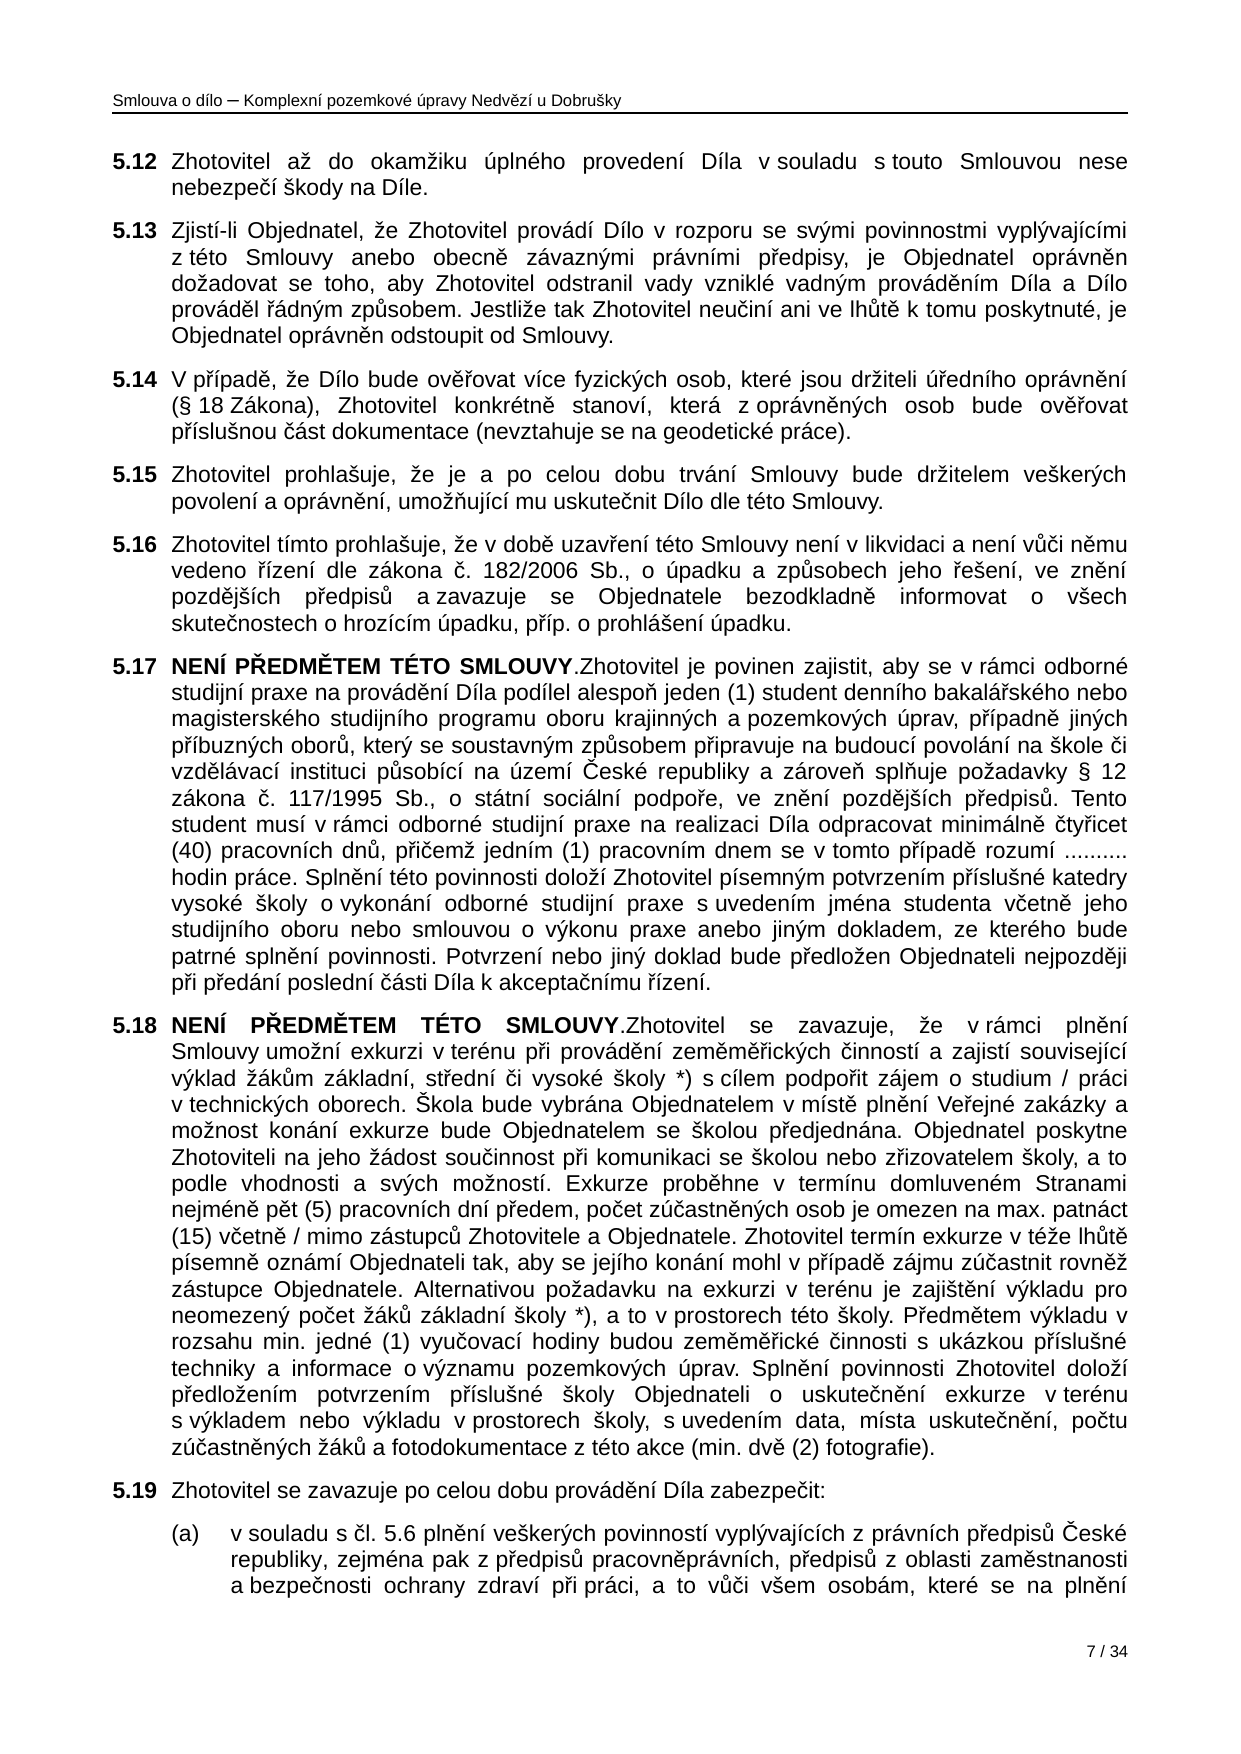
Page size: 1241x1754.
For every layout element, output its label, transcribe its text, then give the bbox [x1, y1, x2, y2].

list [171, 1520, 1128, 1599]
text Zjistí-li Objednatel, že Zhotovitel provádí Dílo v rozporu se svými povinnostmi vyplývajícími z této Smlouvy anebo obecně závaznými právními předpisy, je Objednatel oprávněn dožadovat se toho, aby Zhotovitel odstranil vady vzniklé vadným prováděním Díla a Dílo prováděl řádným způsobem. Jestliže tak Zhotovitel neučiní ani ve lhůtě k tomu poskytnuté, je Objednatel oprávněn odstoupit od Smlouvy. [112, 217, 1128, 349]
text Zhotovitel prohlašuje, že je a po celou dobu trvání Smlouvy bude držitelem veškerých povolení a oprávnění, umožňující mu uskutečnit Dílo dle této Smlouvy. [112, 461, 1128, 514]
text NENÍ PŘEDMĚTEM TÉTO SMLOUVY.Zhotovitel se zavazuje, že v rámci plnění Smlouvy umožní exkurzi v terénu při provádění zeměměřických činností a zajistí související výklad žákům základní, střední či vysoké školy *) s cílem podpořit zájem o studium / práci v technických oborech. Škola bude vybrána Objednatelem v místě plnění Veřejné zakázky a možnost konání exkurze bude Objednatelem se školou předjednána. Objednatel poskytne Zhotoviteli na jeho žádost součinnost při komunikaci se školou nebo zřizovatelem školy, a to podle vhodnosti a svých možností. Exkurze proběhne v termínu domluveném Stranami nejméně pět (5) pracovních dní předem, počet zúčastněných osob je omezen na max. patnáct (15) včetně / mimo zástupců Zhotovitele a Objednatele. Zhotovitel termín exkurze v téže lhůtě písemně oznámí Objednateli tak, aby se jejího konání mohl v případě zájmu zúčastnit rovněž zástupce Objednatele. Alternativou požadavku na exkurzi v terénu je zajištění výkladu pro neomezený počet žáků základní školy *), a to v prostorech této školy. Předmětem výkladu v rozsahu min. jedné (1) vyučovací hodiny budou zeměměřické činnosti s ukázkou příslušné techniky a informace o významu pozemkových úprav. Splnění povinnosti Zhotovitel doloží předložením potvrzením příslušné školy Objednateli o uskutečnění exkurze v terénu s výkladem nebo výkladu v prostorech školy, s uvedením data, místa uskutečnění, počtu zúčastněných žáků a fotodokumentace z této akce (min. dvě (2) fotografie). [112, 1012, 1128, 1460]
text V případě, že Dílo bude ověřovat více fyzických osob, které jsou držiteli úředního oprávnění (§ 18 Zákona), Zhotovitel konkrétně stanoví, která z oprávněných osob bude ověřovat příslušnou část dokumentace (nevztahuje se na geodetické práce). [112, 366, 1128, 444]
text NENÍ PŘEDMĚTEM TÉTO SMLOUVY.Zhotovitel je povinen zajistit, aby se v rámci odborné studijní praxe na provádění Díla podílel alespoň jeden (1) student denního bakalářského nebo magisterského studijního programu oboru krajinných a pozemkových úprav, případně jiných příbuzných oborů, který se soustavným způsobem připravuje na budoucí povolání na škole či vzdělávací instituci působící na území České republiky a zároveň splňuje požadavky § 12 zákona č. 117/1995 Sb., o státní sociální podpoře, ve znění pozdějších předpisů. Tento student musí v rámci odborné studijní praxe na realizaci Díla odpracovat minimálně čtyřicet (40) pracovních dnů, přičemž jedním (1) pracovním dnem se v tomto případě rozumí .......... hodin práce. Splnění této povinnosti doloží Zhotovitel písemným potvrzením příslušné katedry vysoké školy o vykonání odborné studijní praxe s uvedením jména studenta včetně jeho studijního oboru nebo smlouvou o výkonu praxe anebo jiným dokladem, ze kterého bude patrné splnění povinnosti. Potvrzení nebo jiný doklad bude předložen Objednateli nejpozději při předání poslední části Díla k akceptačnímu řízení. [112, 653, 1128, 995]
text Zhotovitel tímto prohlašuje, že v době uzavření této Smlouvy není v likvidaci a není vůči němu vedeno řízení dle zákona č. 182/2006 Sb., o úpadku a způsobech jeho řešení, ve znění pozdějších předpisů a zavazuje se Objednatele bezodkladně informovat o všech skutečnostech o hrozícím úpadku, příp. o prohlášení úpadku. [112, 531, 1128, 636]
text Zhotovitel až do okamžiku úplného provedení Díla v souladu s touto Smlouvou nese nebezpečí škody na Díle. [112, 148, 1128, 200]
text Zhotovitel se zavazuje po celou dobu provádění Díla zabezpečit: [112, 1477, 1128, 1503]
